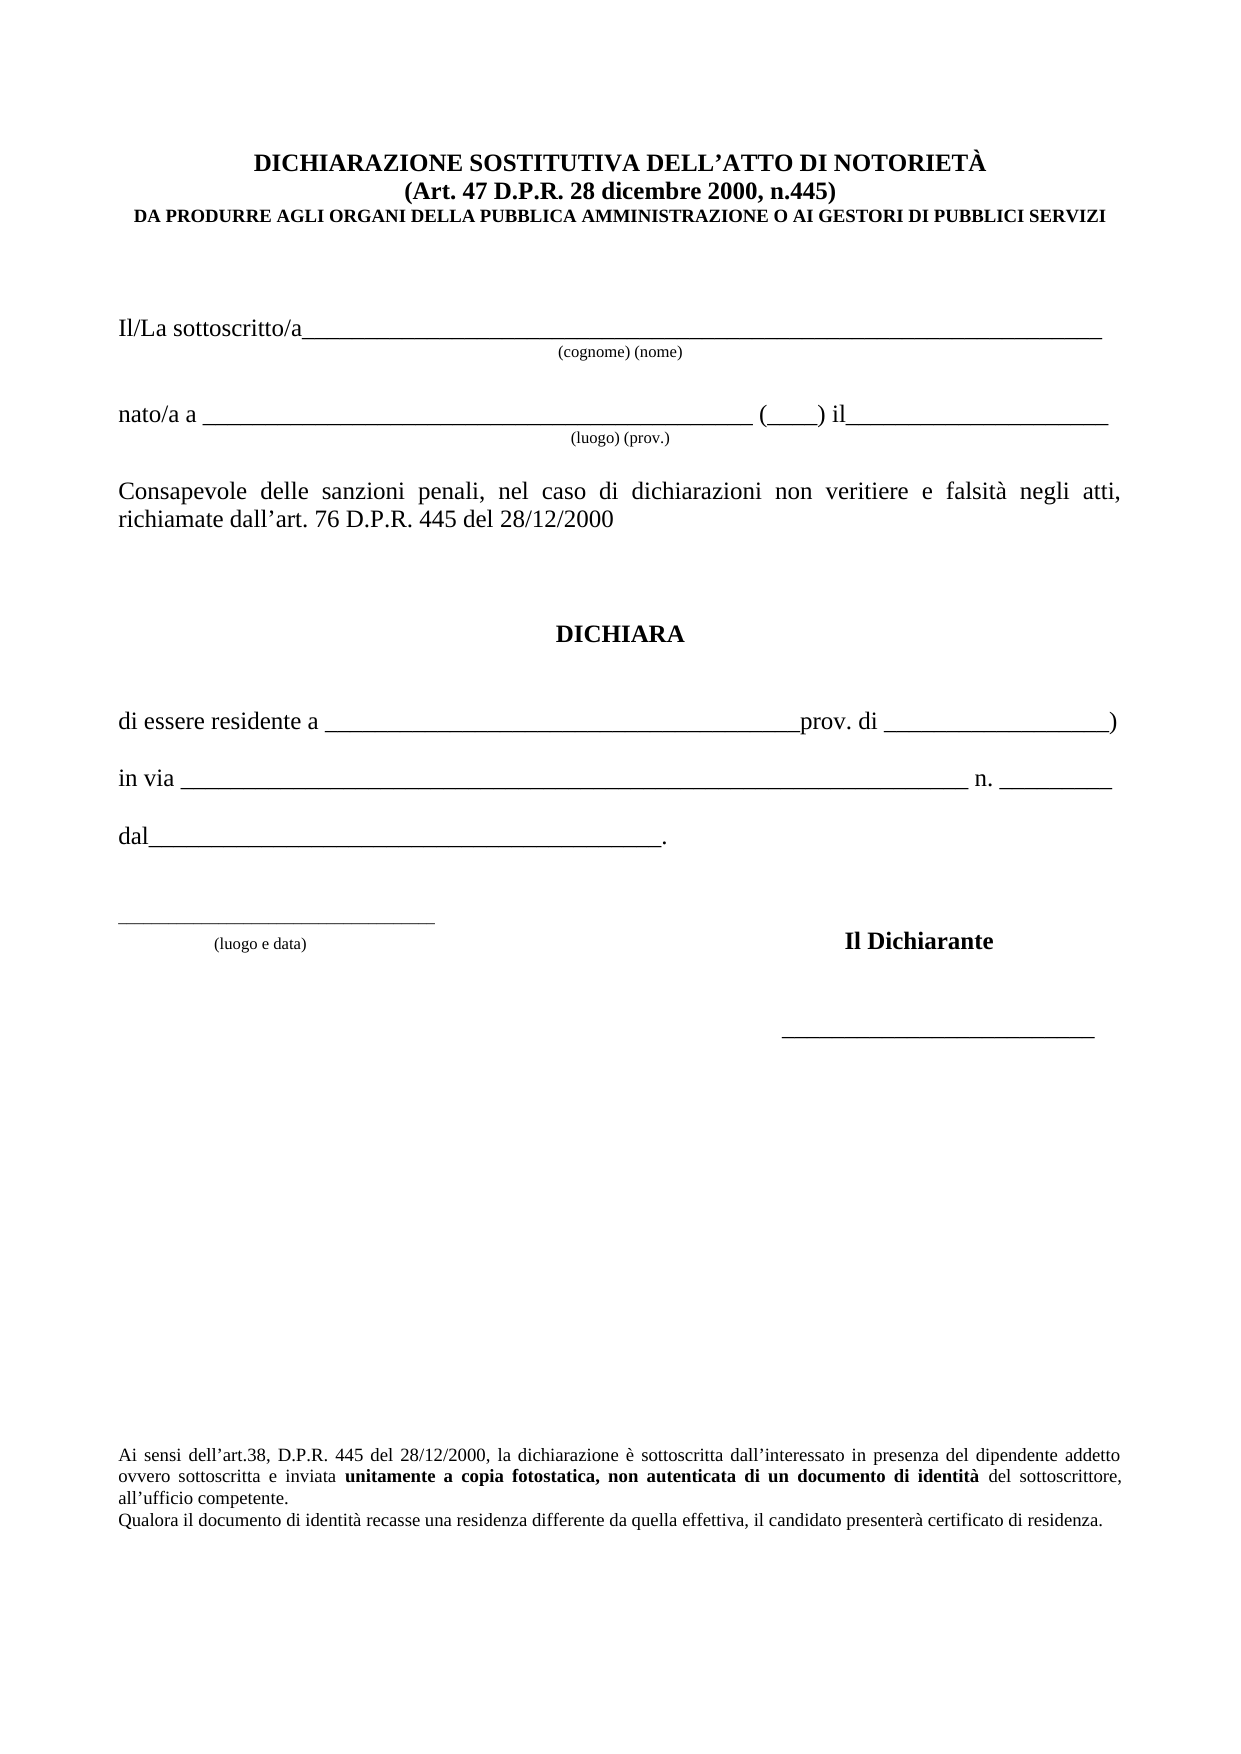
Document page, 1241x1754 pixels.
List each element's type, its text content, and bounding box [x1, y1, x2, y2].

text Qualora il documento di identità recasse una residenza differente da quella effettiva, il candidato presenterà certificato di residenza. [118, 1508, 1122, 1530]
text Consapevole delle sanzioni penali, nel caso di dichiarazioni non veritiere e falsità negli atti, richiamate dall’art. 76 D.P.R. 445 del 28/12/2000 [118, 476, 1122, 533]
text di essere residente a ______________________________________prov. di __________________) [118, 706, 1122, 734]
text (cognome) (nome) [118, 342, 1122, 361]
text (Art. 47 D.P.R. 28 dicembre 2000, n.445) [118, 176, 1122, 205]
text (luogo) (prov.) [118, 428, 1122, 447]
text dal_________________________________________. [118, 821, 1122, 849]
text DICHIARA [118, 619, 1122, 648]
text DA PRODURRE AGLI ORGANI DELLA PUBBLICA AMMINISTRAZIONE O AI GESTORI DI PUBBLICI SERVIZI [118, 205, 1122, 227]
text (luogo e data) Il Dichiarante [118, 926, 1122, 955]
text Ai sensi dell’art.38, D.P.R. 445 del 28/12/2000, la dichiarazione è sottoscritta dall’interessato in presenza del dipendente addetto ovvero sottoscritta e inviata unitamente a copia fotostatica, non autenticata di un documento di identità del sottoscrittore, all’ufficio competente. [118, 1444, 1122, 1508]
text in via _______________________________________________________________ n. _________ [118, 763, 1122, 792]
text DICHIARAZIONE SOSTITUTIVA DELL’ATTO DI NOTORIETÀ [118, 148, 1122, 176]
text nato/a a ____________________________________________ (____) il_____________________ [118, 399, 1122, 428]
text ______________________________________ [118, 907, 1122, 926]
text Il/La sottoscritto/a________________________________________________________________ [118, 313, 1122, 342]
text _________________________ [118, 1012, 1122, 1041]
